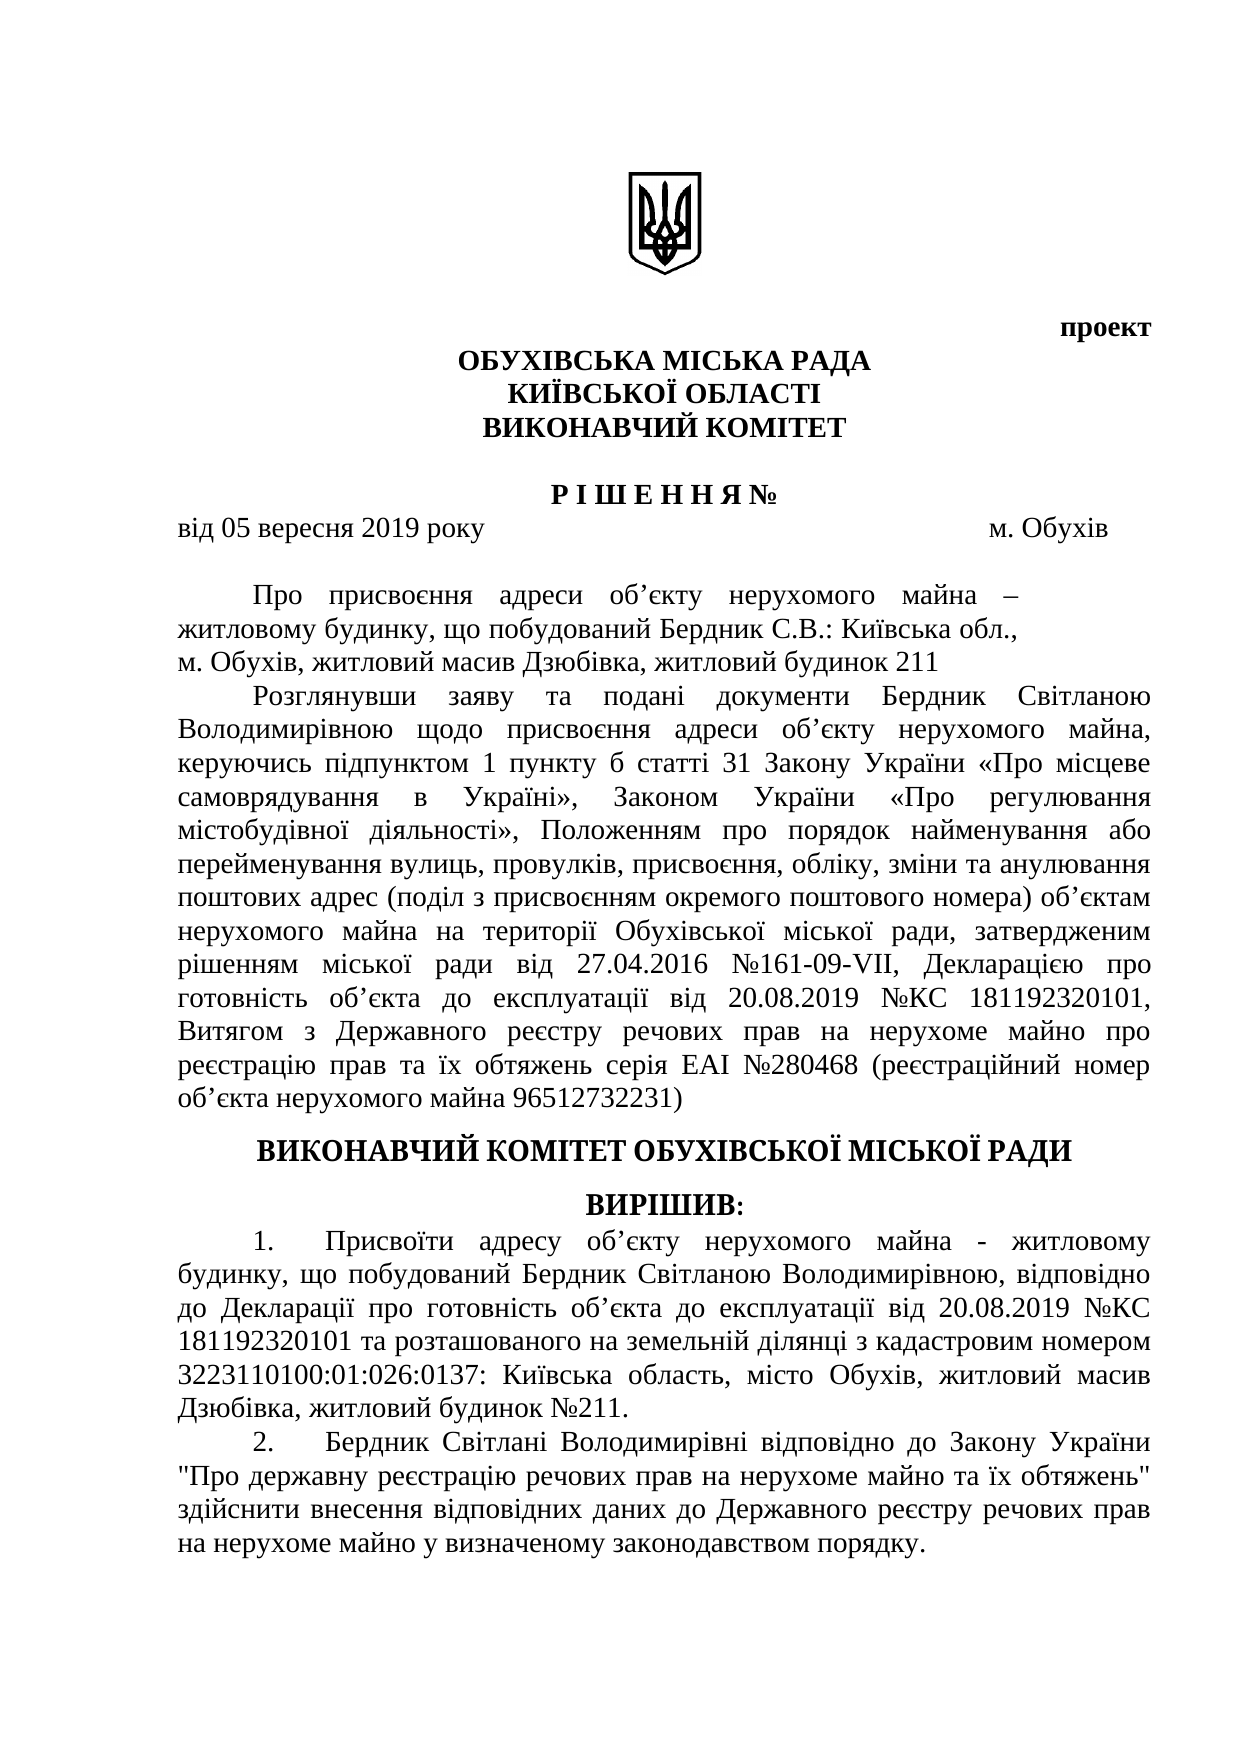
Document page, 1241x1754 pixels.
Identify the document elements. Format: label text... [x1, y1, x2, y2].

text проект [177, 309, 1152, 343]
picture [627, 170, 703, 276]
subtitle КИЇВСЬКОЇ ОБЛАСТІ [177, 376, 1152, 410]
text Розглянувши заяву та подані документи Бердник Світланою Володимирівною щодо присвоєння адреси об’єкту нерухомого майна, керуючись підпунктом 1 пункту б статті 31 Закону України «Про місцеве самоврядування в Україні», Законом України «Про регулювання містобудівної діяльності», Положенням про порядок найменування або перейменування вулиць, провулків, присвоєння, обліку, зміни та анулювання поштових адрес (поділ з присвоєнням окремого поштового номера) об’єктам нерухомого майна на території Обухівської міської ради, затвердженим рішенням міської ради від 27.04.2016 №161-09-VІІ, Декларацією про готовність об’єкта до експлуатації від 20.08.2019 №КС 181192320101, Витягом з Державного реєстру речових прав на нерухоме майно про реєстрацію прав та їх обтяжень серія ЕАІ №280468 (реєстраційний номер об’єкта нерухомого майна 96512732231) [177, 678, 1152, 1114]
text ОБУХІВСЬКА МІСЬКА РАДА [177, 343, 1152, 376]
list Бердник Світлані Володимирівні відповідно до Закону України "Про державну реєстрацію речових прав на нерухоме майно та їх обтяжень" здійснити внесення відповідних даних до Державного реєстру речових прав на нерухоме майно у визначеному законодавством порядку. [177, 1424, 1152, 1558]
text ВИКОНАВЧИЙ КОМІТЕТ [177, 410, 1152, 443]
text від 05 вересня 2019 року м. Обухів [177, 510, 1152, 544]
text Про присвоєння адреси об’єкту нерухомого майна – житловому будинку, що побудований Бердник С.В.: Київська обл., м. Обухів, житловий масив Дзюбівка, житловий будинок 211 [177, 577, 1019, 678]
text Р І Ш Е Н Н Я № [177, 477, 1152, 510]
subtitle ВИКОНАВЧИЙ КОМІТЕТ ОБУХІВСЬКОЇ МІСЬКОЇ РАДИ [177, 1135, 1152, 1168]
list Присвоїти адресу об’єкту нерухомого майна - житловому будинку, що побудований Бердник Світланою Володимирівною, відповідно до Декларації про готовність об’єкта до експлуатації від 20.08.2019 №КС 181192320101 та розташованого на земельній ділянці з кадастровим номером 3223110100:01:026:0137: Київська область, місто Обухів, житловий масив Дзюбівка, житловий будинок №211. [177, 1223, 1152, 1424]
subtitle ВИРІШИВ: [177, 1189, 1152, 1223]
